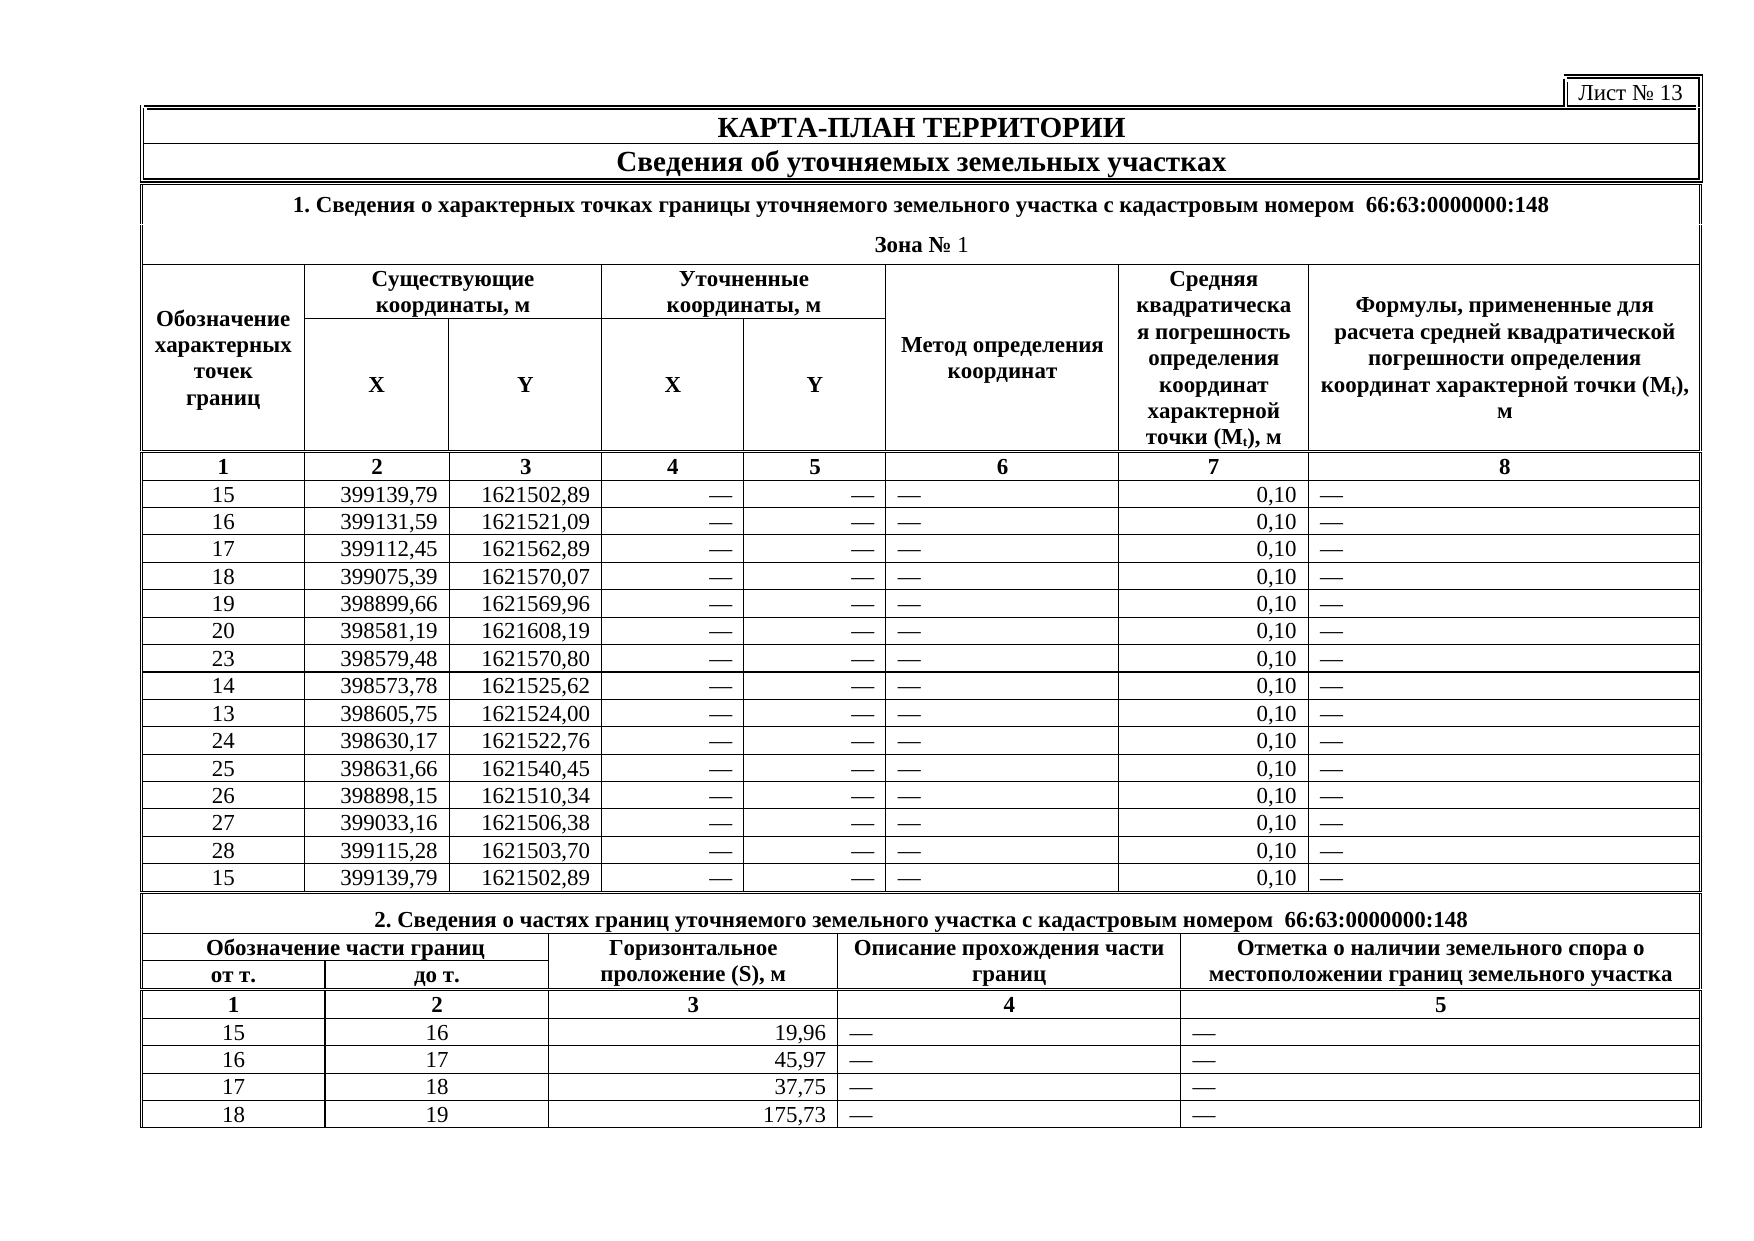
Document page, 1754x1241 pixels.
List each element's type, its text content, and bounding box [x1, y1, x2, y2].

table_cell 398631,66 [305, 755, 449, 781]
table_cell — [1309, 618, 1699, 644]
table_cell 17 [143, 535, 304, 562]
table_cell 18 [143, 1101, 324, 1127]
table_header 5 [744, 453, 885, 479]
table_cell 28 [143, 837, 304, 863]
table_cell 27 [143, 809, 304, 836]
table_cell 399139,79 [305, 481, 449, 507]
table_cell 398579,48 [305, 645, 449, 671]
table_cell — [602, 673, 743, 699]
table_cell 1621502,89 [450, 864, 601, 891]
table_cell — [838, 1101, 1180, 1127]
table_cell — [1181, 1019, 1699, 1045]
table_cell 0,10 [1119, 755, 1308, 781]
table_cell X [305, 319, 448, 450]
table_cell — [1309, 508, 1699, 534]
table_header 1 [143, 991, 324, 1018]
table_cell 399131,59 [305, 508, 449, 534]
table_cell 1621524,00 [450, 700, 601, 726]
table_cell 13 [143, 700, 304, 726]
table_cell 0,10 [1119, 700, 1308, 726]
table_cell 37,75 [549, 1074, 837, 1100]
table_cell Описание прохождения части границ [838, 934, 1180, 988]
table_cell — [886, 809, 1118, 836]
table_cell 15 [143, 481, 304, 507]
table_cell 398630,17 [305, 727, 449, 753]
table_cell 19,96 [549, 1019, 837, 1045]
table_cell 14 [143, 673, 304, 699]
table_header Зона № 1 [143, 225, 1699, 264]
table_cell 0,10 [1119, 809, 1308, 836]
table_cell — [1309, 481, 1699, 507]
table_cell Существующие координаты, м [305, 265, 601, 318]
table_cell — [838, 1074, 1180, 1100]
table_cell — [886, 590, 1118, 617]
table_cell — [1181, 1101, 1699, 1127]
table_cell 0,10 [1119, 481, 1308, 507]
table_cell 398898,15 [305, 782, 449, 808]
table_cell — [886, 508, 1118, 534]
table_cell 18 [143, 563, 304, 589]
table_cell 45,97 [549, 1046, 837, 1072]
table_header 3 [549, 991, 837, 1018]
table_cell — [1309, 727, 1699, 753]
table_cell — [886, 837, 1118, 863]
table_cell 1621506,38 [450, 809, 601, 836]
table_cell — [602, 563, 743, 589]
table_cell 1621522,76 [450, 727, 601, 753]
table_cell 399112,45 [305, 535, 449, 562]
table_cell — [886, 755, 1118, 781]
table_cell 23 [143, 645, 304, 671]
table_cell — [838, 1046, 1180, 1072]
table_header 3 [450, 453, 601, 479]
table_cell — [602, 645, 743, 671]
table_cell 0,10 [1119, 563, 1308, 589]
table_cell 0,10 [1119, 508, 1308, 534]
table_cell 175,73 [549, 1101, 837, 1127]
table_cell 0,10 [1119, 782, 1308, 808]
table_cell — [886, 864, 1118, 891]
table_header 1 [143, 453, 304, 479]
table_cell 0,10 [1119, 727, 1308, 753]
table_cell 17 [143, 1074, 324, 1100]
table_cell — [744, 700, 885, 726]
table_cell 1621570,80 [450, 645, 601, 671]
table_cell 399075,39 [305, 563, 449, 589]
table_cell — [744, 837, 885, 863]
table_header 6 [886, 453, 1118, 479]
table_cell до т. [326, 961, 548, 988]
table_cell — [744, 809, 885, 836]
table_cell 398899,66 [305, 590, 449, 617]
table_cell 398581,19 [305, 618, 449, 644]
table_cell — [602, 727, 743, 753]
table_cell Горизонтальное проложение (S), м [549, 934, 837, 988]
table_header 2. Сведения о частях границ уточняемого земельного участка с кадастровым номером 66:63:0000000:148 [143, 894, 1699, 933]
table_cell — [602, 618, 743, 644]
table_cell — [1309, 864, 1699, 891]
table_cell — [886, 535, 1118, 562]
table_cell — [602, 837, 743, 863]
table_cell — [886, 673, 1118, 699]
table_cell 1621569,96 [450, 590, 601, 617]
table_cell — [602, 864, 743, 891]
table_cell 1621570,07 [450, 563, 601, 589]
table_cell 399115,28 [305, 837, 449, 863]
table_cell 19 [143, 590, 304, 617]
table_cell — [1309, 782, 1699, 808]
table_cell 1621510,34 [450, 782, 601, 808]
table_cell — [744, 782, 885, 808]
table_cell — [602, 755, 743, 781]
table_cell — [1309, 645, 1699, 671]
table_cell — [602, 782, 743, 808]
table_cell 398573,78 [305, 673, 449, 699]
table_cell — [744, 508, 885, 534]
table_cell 0,10 [1119, 618, 1308, 644]
table_cell 15 [143, 864, 304, 891]
table_cell — [602, 590, 743, 617]
table_header 4 [602, 453, 743, 479]
table_cell — [886, 563, 1118, 589]
table_cell 15 [143, 1019, 324, 1045]
table_cell 0,10 [1119, 837, 1308, 863]
table_cell Метод определения координат [886, 265, 1118, 450]
table_header 1. Сведения о характерных точках границы уточняемого земельного участка с кадастровым номером 66:63:0000000:148 [143, 185, 1699, 224]
table_cell — [886, 782, 1118, 808]
table_cell — [1309, 809, 1699, 836]
table_cell Уточненные координаты, м [602, 265, 885, 318]
table_cell — [602, 508, 743, 534]
table_cell 26 [143, 782, 304, 808]
table_cell Средняя квадратическая погрешность определения координат характерной точки (Mt), м [1119, 265, 1308, 450]
table_cell Обозначение части границ [143, 934, 548, 960]
table_cell — [1309, 563, 1699, 589]
table_cell — [886, 645, 1118, 671]
table_cell — [1309, 673, 1699, 699]
table_cell Обозначение характерных точек границ [143, 265, 304, 450]
table_cell 1621521,09 [450, 508, 601, 534]
table_cell — [744, 535, 885, 562]
table_cell 399033,16 [305, 809, 449, 836]
table_cell — [886, 700, 1118, 726]
table_cell Y [449, 319, 601, 450]
table_cell 1621502,89 [450, 481, 601, 507]
table_cell 1621562,89 [450, 535, 601, 562]
table_cell — [1309, 590, 1699, 617]
table_cell — [744, 755, 885, 781]
table_cell — [886, 481, 1118, 507]
table_cell — [1309, 755, 1699, 781]
table_cell — [602, 809, 743, 836]
table_cell — [1181, 1046, 1699, 1072]
table_cell 17 [326, 1046, 548, 1072]
table_cell 16 [326, 1019, 548, 1045]
table_cell — [1181, 1074, 1699, 1100]
table_cell 18 [326, 1074, 548, 1100]
table_cell 1621608,19 [450, 618, 601, 644]
table_cell X [602, 319, 743, 450]
table_cell 20 [143, 618, 304, 644]
table_cell 398605,75 [305, 700, 449, 726]
table_cell — [744, 618, 885, 644]
table_cell 19 [326, 1101, 548, 1127]
table_cell — [744, 864, 885, 891]
table_cell — [886, 618, 1118, 644]
table_cell — [744, 673, 885, 699]
table_cell — [744, 727, 885, 753]
table_cell 0,10 [1119, 590, 1308, 617]
table_header 2 [305, 453, 449, 479]
table_cell от т. [143, 961, 324, 988]
table_header 4 [838, 991, 1180, 1018]
table_cell — [1309, 700, 1699, 726]
table_cell 399139,79 [305, 864, 449, 891]
table_cell 0,10 [1119, 864, 1308, 891]
table_cell — [602, 535, 743, 562]
table_cell Формулы, примененные для расчета средней квадратической погрешности определения координат характерной точки (Mt), м [1309, 265, 1699, 450]
table_cell Y [744, 319, 885, 450]
table_cell 1621503,70 [450, 837, 601, 863]
table_header 5 [1181, 991, 1699, 1018]
table_cell — [744, 481, 885, 507]
table_cell Отметка о наличии земельного спора о местоположении границ земельного участка [1181, 934, 1699, 988]
table_cell — [886, 727, 1118, 753]
table_cell 0,10 [1119, 535, 1308, 562]
table_header 8 [1309, 453, 1699, 479]
table_cell 0,10 [1119, 645, 1308, 671]
table_cell 24 [143, 727, 304, 753]
table_cell 0,10 [1119, 673, 1308, 699]
table_cell 16 [143, 1046, 324, 1072]
table_cell — [744, 563, 885, 589]
table_header 7 [1119, 453, 1308, 479]
table_cell — [602, 481, 743, 507]
table_cell — [602, 700, 743, 726]
table_cell 16 [143, 508, 304, 534]
table_cell 1621525,62 [450, 673, 601, 699]
table_cell — [1309, 837, 1699, 863]
table_cell — [744, 645, 885, 671]
table_cell 1621540,45 [450, 755, 601, 781]
table_cell — [1309, 535, 1699, 562]
table_cell — [744, 590, 885, 617]
table_cell 25 [143, 755, 304, 781]
table_cell — [838, 1019, 1180, 1045]
table_header 2 [326, 991, 548, 1018]
